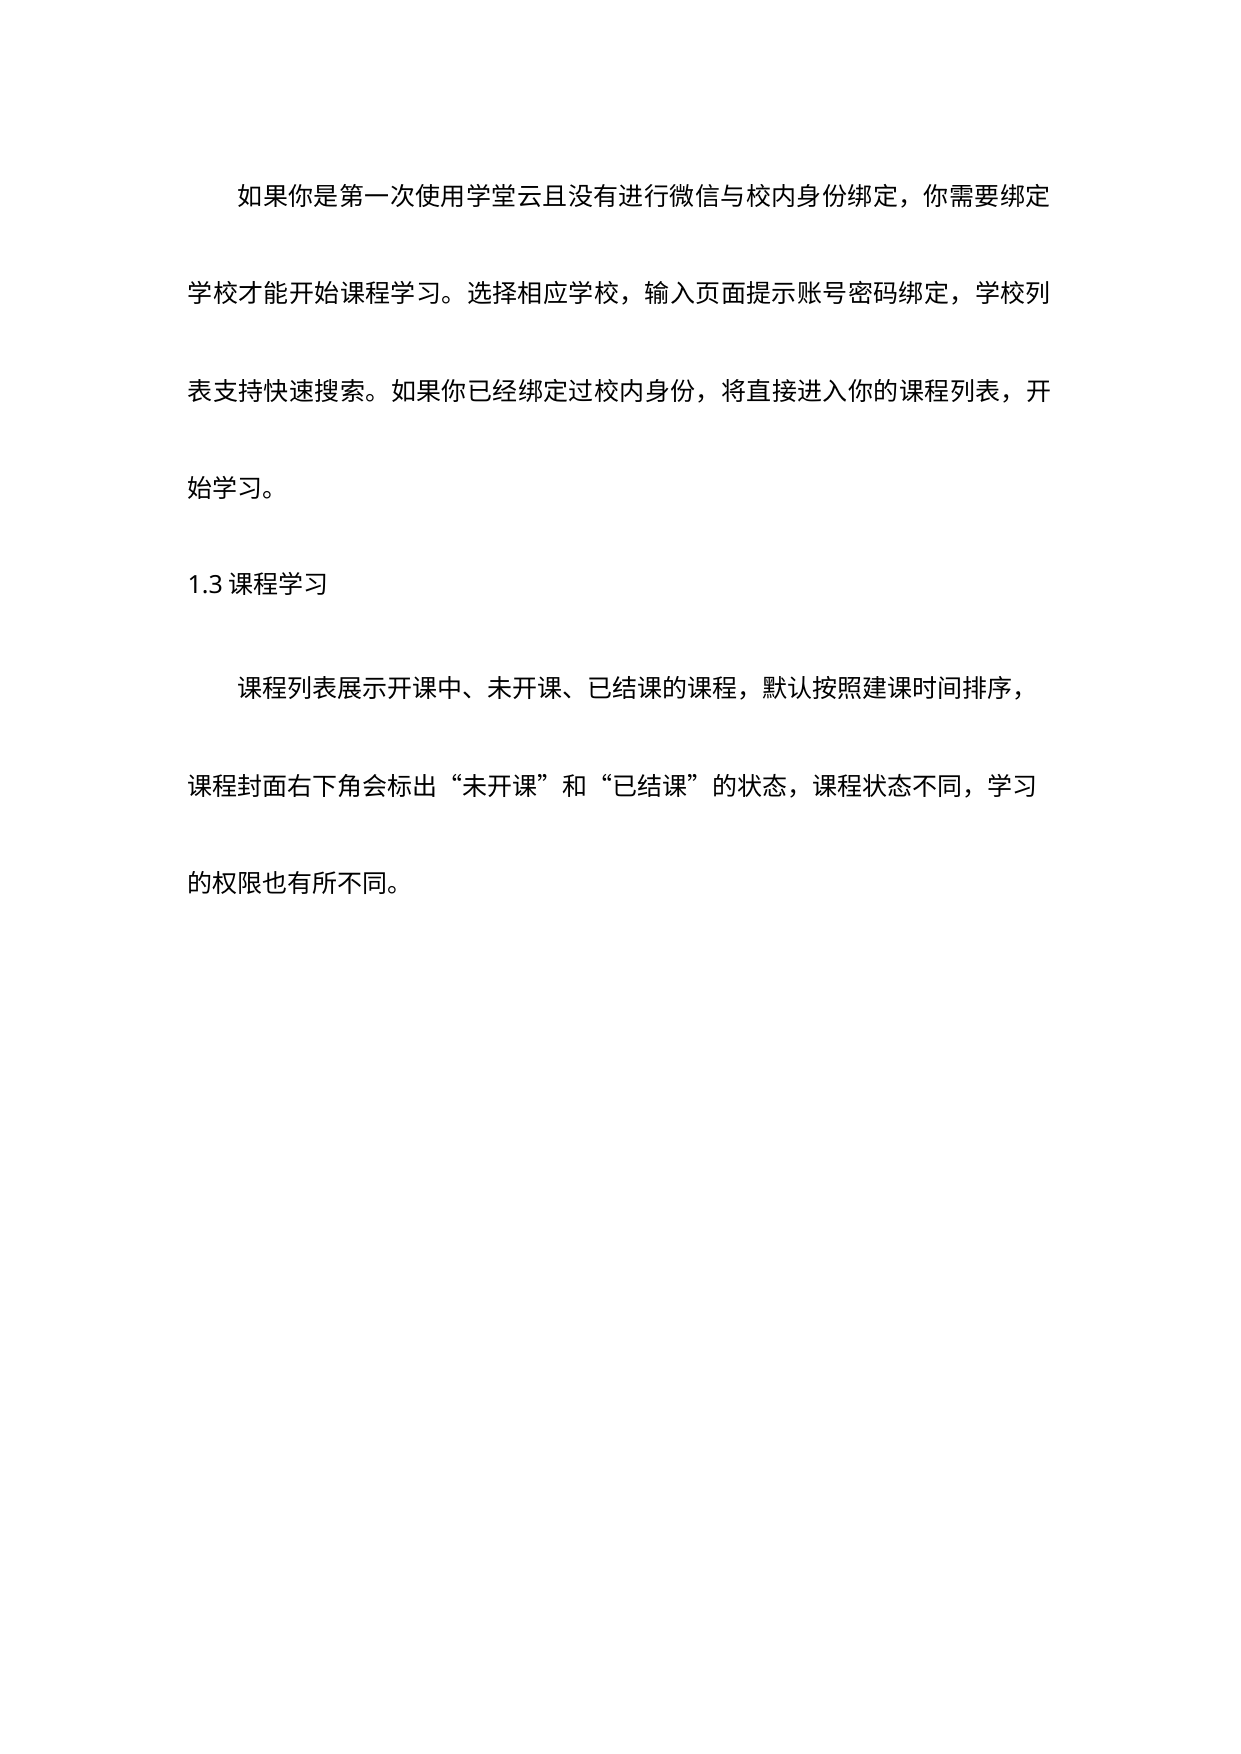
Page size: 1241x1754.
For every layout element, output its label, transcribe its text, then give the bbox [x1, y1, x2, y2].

text 如果你是第一次使用学堂云且没有进行微信与校内身份绑定，你需要绑定学校才能开始课程学习。选择相应学校，输入页面提示账号密码绑定，学校列表支持快速搜索。如果你已经绑定过校内身份，将直接进入你的课程列表，开始学习。 [187, 162, 1053, 519]
text 课程列表展示开课中、未开课、已结课的课程，默认按照建课时间排序，课程封面右下角会标出“未开课”和“已结课”的状态，课程状态不同，学习的权限也有所不同。 [187, 654, 1053, 1012]
subtitle 1.3课程学习 [187, 550, 1053, 615]
